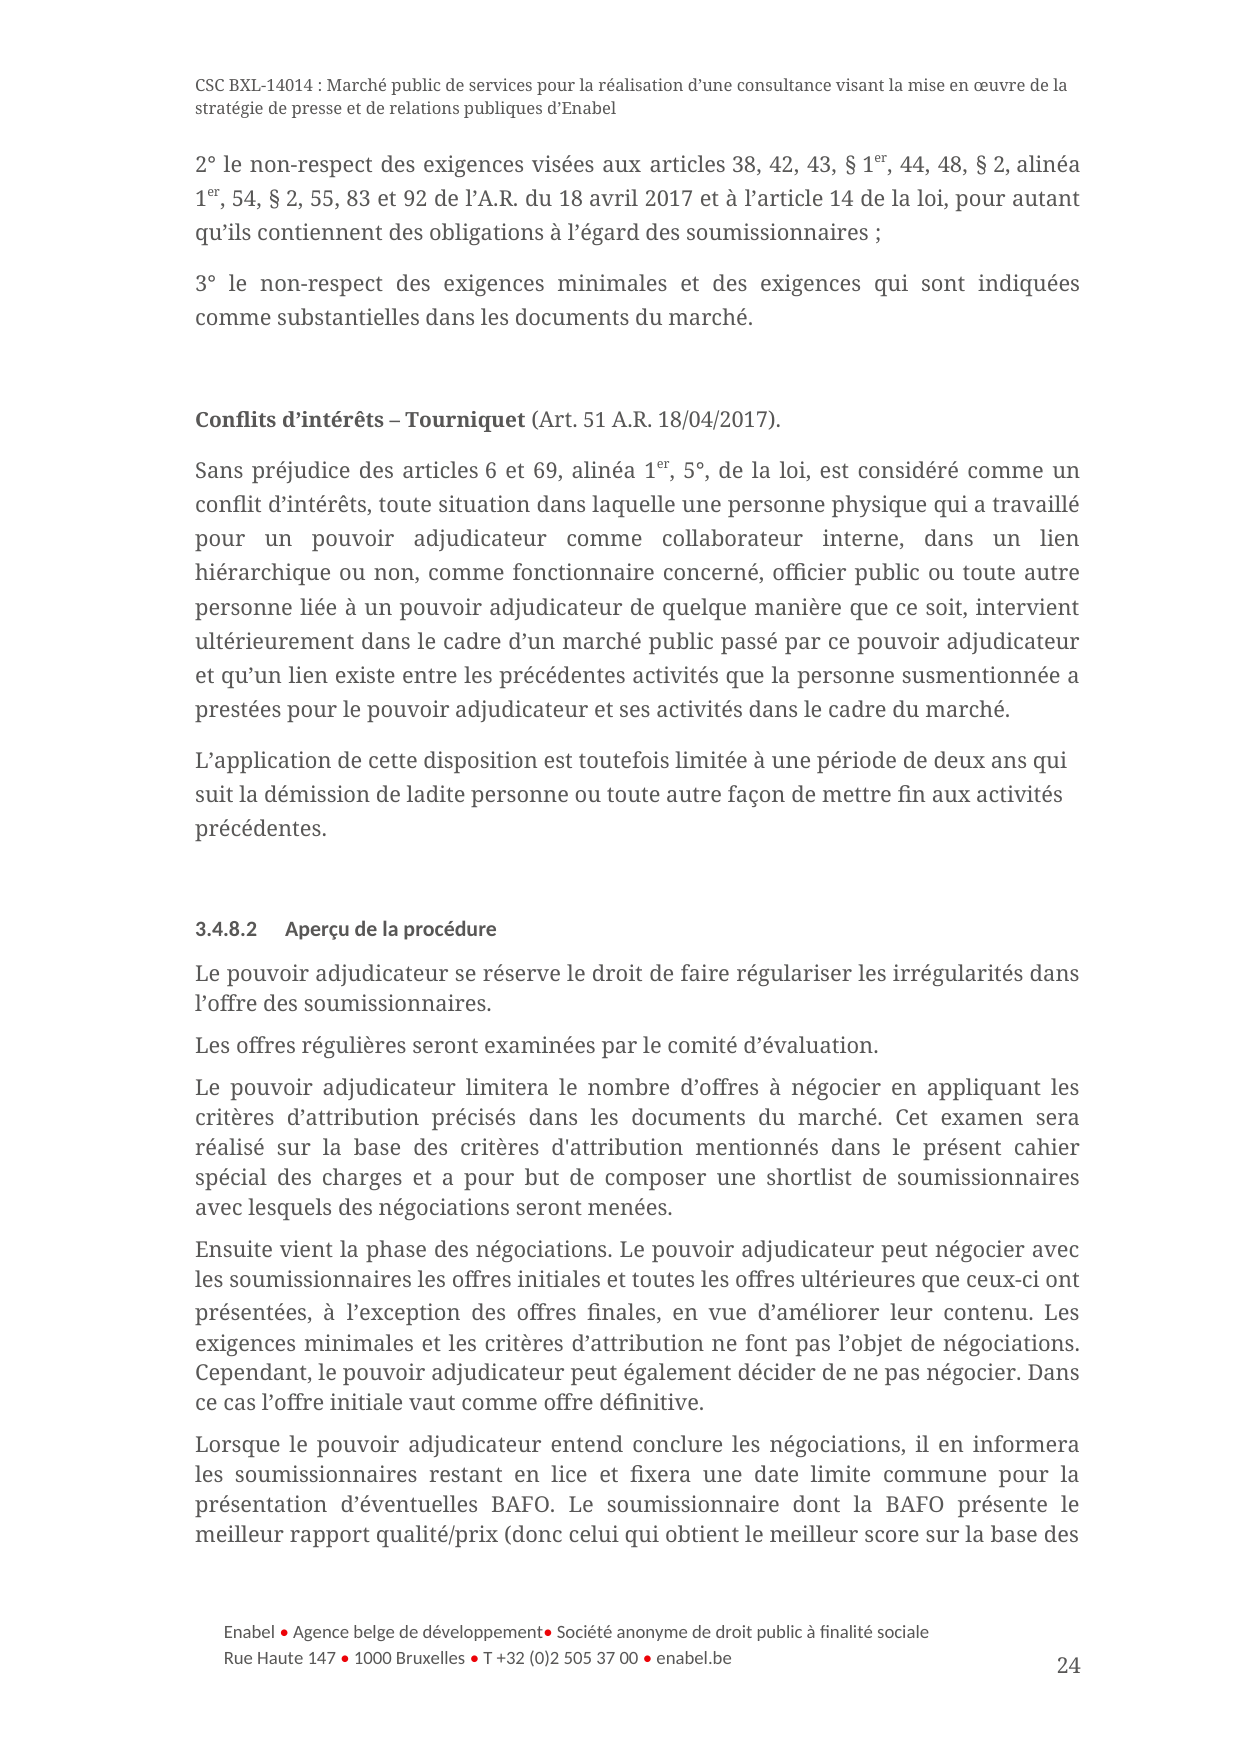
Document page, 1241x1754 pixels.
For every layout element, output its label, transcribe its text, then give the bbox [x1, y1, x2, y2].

text Le pouvoir adjudicateur limitera le nombre d’offres à négocier en appliquant les critères d’attribution précisés dans les documents du marché. Cet examen sera réalisé sur la base des critères d'attribution mentionnés dans le présent cahier spécial des charges et a pour but de composer une shortlist de soumissionnaires avec lesquels des négociations seront menées. [195, 1072, 1081, 1221]
text Le pouvoir adjudicateur se réserve le droit de faire régulariser les irrégularités dans l’offre des soumissionnaires. [195, 958, 1081, 1018]
text 2° le non-respect des exigences visées aux articles 38, 42, 43, § 1er, 44, 48, § 2, alinéa 1er, 54, § 2, 55, 83 et 92 de l’A.R. du 18 avril 2017 et à l’article 14 de la loi, pour autant qu’ils contiennent des obligations à l’égard des soumissionnaires ; [195, 149, 1081, 247]
text Les offres régulières seront examinées par le comité d’évaluation. [195, 1030, 1081, 1060]
text L’application de cette disposition est toutefois limitée à une période de deux ans qui suit la démission de ladite personne ou toute autre façon de mettre fin aux activités précédentes. [195, 745, 1081, 843]
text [195, 1429, 1081, 1548]
text 3° le non-respect des exigences minimales et des exigences qui sont indiquées comme substantielles dans les documents du marché. [195, 268, 1081, 332]
text Sans préjudice des articles 6 et 69, alinéa 1er, 5°, de la loi, est considéré comme un conflit d’intérêts, toute situation dans laquelle une personne physique qui a travaillé pour un pouvoir adjudicateur comme collaborateur interne, dans un lien hiérarchique ou non, comme fonctionnaire concerné, officier public ou toute autre personne liée à un pouvoir adjudicateur de quelque manière que ce soit, intervient ultérieurement dans le cadre d’un marché public passé par ce pouvoir adjudicateur et qu’un lien existe entre les précédentes activités que la personne susmentionnée a prestées pour le pouvoir adjudicateur et ses activités dans le cadre du marché. [195, 455, 1081, 724]
text Conflits d’intérêts – Tourniquet (Art. 51 A.R. 18/04/2017). [195, 404, 1081, 434]
text Ensuite vient la phase des négociations. Le pouvoir adjudicateur peut négocier avec les soumissionnaires les offres initiales et toutes les offres ultérieures que ceux-ci ont présentées, à l’exception des offres finales, en vue d’améliorer leur contenu. Les exigences minimales et les critères d’attribution ne font pas l’objet de négociations. Cependant, le pouvoir adjudicateur peut également décider de ne pas négocier. Dans ce cas l’offre initiale vaut comme offre définitive. [195, 1234, 1081, 1417]
subtitle Aperçu de la procédure [195, 915, 1081, 942]
